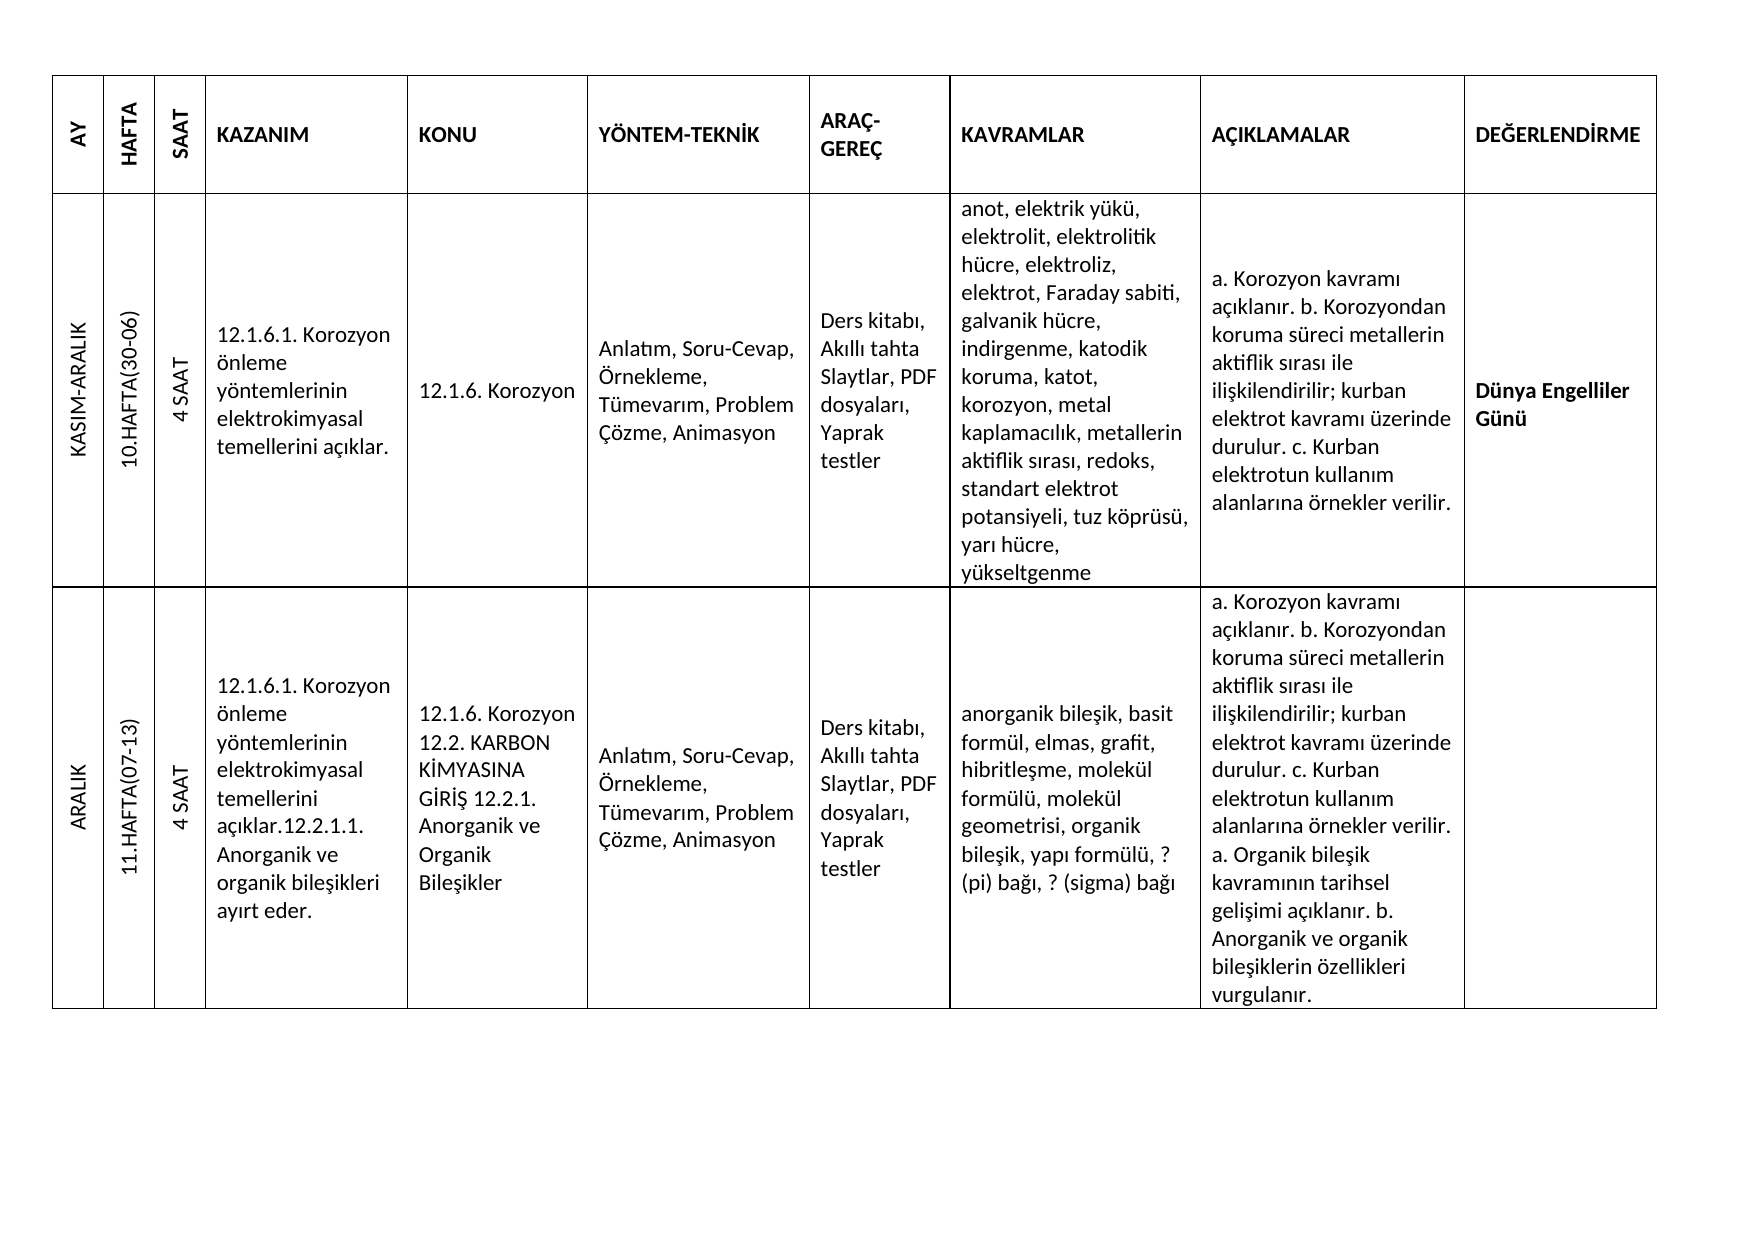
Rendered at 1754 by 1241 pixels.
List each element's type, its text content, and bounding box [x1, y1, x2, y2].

table_cell 4 SAAT [155, 588, 205, 1008]
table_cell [951, 588, 1200, 1008]
table_header YÖNTEM-TEKNİK [588, 76, 809, 193]
table_cell 10.HAFTA(30-06) [104, 194, 154, 586]
table_cell 12.1.6.1. Korozyon önleme yöntemlerinin elektrokimyasal temellerini açıklar. [206, 194, 407, 586]
table_cell 12.1.6. Korozyon 12.2. KARBON KİMYASINA GİRİŞ 12.2.1. Anorganik ve Organik Bileşikler [408, 588, 587, 1008]
table_cell a. Korozyon kavramı açıklanır. b. Korozyondan koruma süreci metallerin aktiflik sırası ile ilişkilendirilir; kurban elektrot kavramı üzerinde durulur. c. Kurban elektrotun kullanım alanlarına örnekler verilir. a. Organik bileşik kavramının tarihsel gelişimi açıklanır. b. Anorganik ve organik bileşiklerin özellikleri vurgulanır. [1201, 588, 1464, 1008]
table_header KAVRAMLAR [951, 76, 1200, 193]
table_cell KASIM-ARALIK [53, 194, 103, 586]
table_cell ARALIK [53, 588, 103, 1008]
table_header AY [53, 76, 103, 193]
table_cell Dünya Engelliler Günü [1465, 194, 1656, 586]
table_cell 12.1.6. Korozyon [408, 194, 587, 586]
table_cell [810, 194, 949, 586]
table_header DEĞERLENDİRME [1465, 76, 1656, 193]
table_header HAFTA [104, 76, 154, 193]
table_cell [588, 588, 809, 1008]
table_cell 4 SAAT [155, 194, 205, 586]
table_header KONU [408, 76, 587, 193]
table_cell [1465, 588, 1656, 1008]
table_cell 11.HAFTA(07-13) [104, 588, 154, 1008]
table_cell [951, 194, 1200, 586]
table_header AÇIKLAMALAR [1201, 76, 1464, 193]
table_header SAAT [155, 76, 205, 193]
table_cell 12.1.6.1. Korozyon önleme yöntemlerinin elektrokimyasal temellerini açıklar.12.2.1.1. Anorganik ve organik bileşikleri ayırt eder. [206, 588, 407, 1008]
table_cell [588, 194, 809, 586]
table_header KAZANIM [206, 76, 407, 193]
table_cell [810, 588, 949, 1008]
table_header ARAÇ-GEREÇ [810, 76, 949, 193]
table_cell a. Korozyon kavramı açıklanır. b. Korozyondan koruma süreci metallerin aktiflik sırası ile ilişkilendirilir; kurban elektrot kavramı üzerinde durulur. c. Kurban elektrotun kullanım alanlarına örnekler verilir. [1201, 194, 1464, 586]
